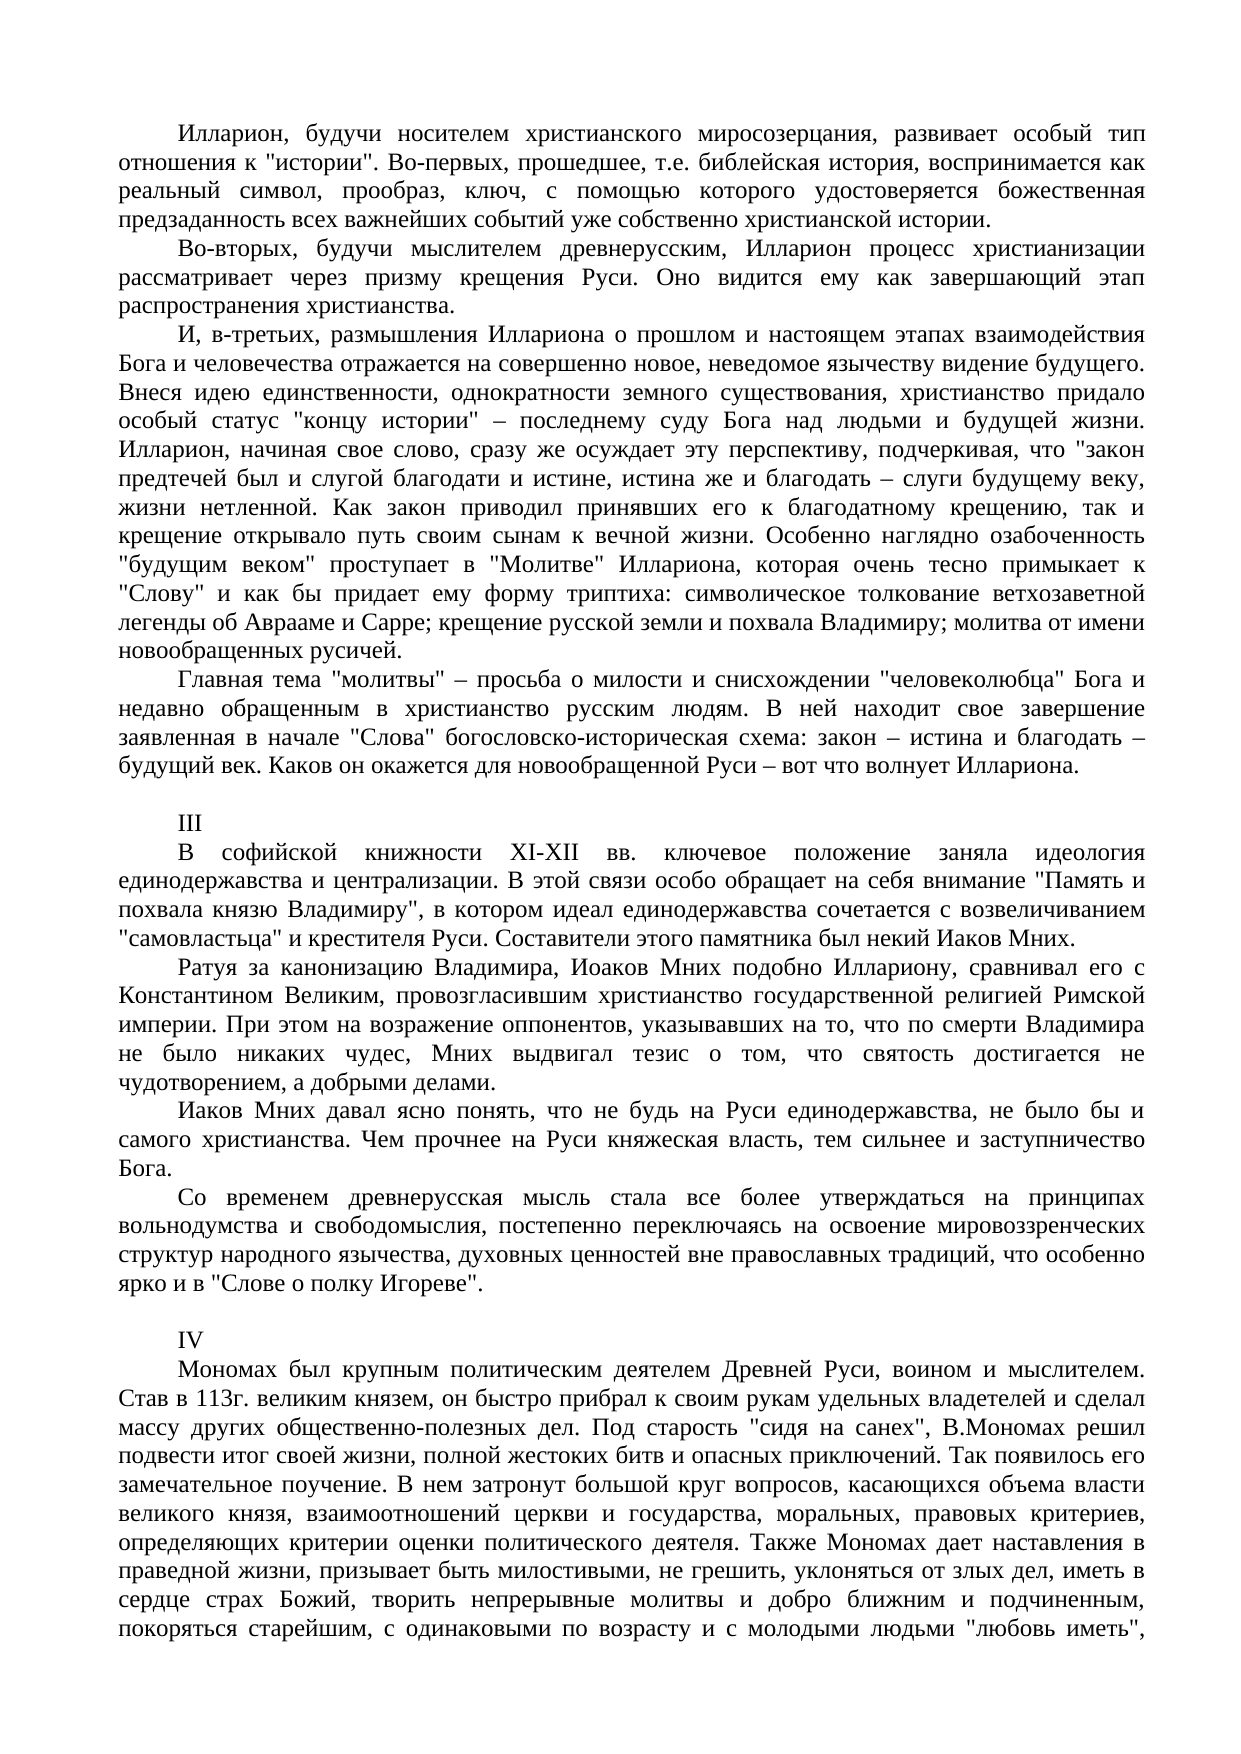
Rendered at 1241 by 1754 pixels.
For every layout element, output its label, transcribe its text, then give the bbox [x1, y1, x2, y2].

text И, в-третьих, размышления Иллариона о прошлом и настоящем этапах взаимодействия Бога и человечества отражается на совершенно новое, неведомое язычеству видение будущего. Внеся идею единственности, однократности земного существования, христианство придало особый статус "концу истории" – последнему суду Бога над людьми и будущей жизни. Илларион, начиная свое слово, сразу же осуждает эту перспективу, подчеркивая, что "закон предтечей был и слугой благодати и истине, истина же и благодать – слуги будущему веку, жизни нетленной. Как закон приводил принявших его к благодатному крещению, так и крещение открывало путь своим сынам к вечной жизни. Особенно наглядно озабоченность "будущим веком" проступает в "Молитве" Иллариона, которая очень тесно примыкает к "Слову" и как бы придает ему форму триптиха: символическое толкование ветхозаветной легенды об Аврааме и Сарре; крещение русской земли и похвала Владимиру; молитва от имени новообращенных русичей. [118, 319, 1146, 664]
text Илларион, будучи носителем христианского миросозерцания, развивает особый тип отношения к "истории". Во-первых, прошедшее, т.е. библейская история, воспринимается как реальный символ, прообраз, ключ, с помощью которого удостоверяется божественная предзаданность всех важнейших событий уже собственно христианской истории. [118, 118, 1146, 233]
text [118, 1354, 1146, 1642]
text III [118, 808, 1146, 837]
text В софийской книжности XI-XII вв. ключевое положение заняла идеология единодержавства и централизации. В этой связи особо обращает на себя внимание "Память и похвала князю Владимиру", в котором идеал единодержавства сочетается с возвеличиванием "самовластьца" и крестителя Руси. Составители этого памятника был некий Иаков Мних. [118, 837, 1146, 952]
text Во-вторых, будучи мыслителем древнерусским, Илларион процесс христианизации рассматривает через призму крещения Руси. Оно видится ему как завершающий этап распространения христианства. [118, 233, 1146, 319]
text Ратуя за канонизацию Владимира, Иоаков Мних подобно Иллариону, сравнивал его с Константином Великим, провозгласившим христианство государственной религией Римской империи. При этом на возражение оппонентов, указывавших на то, что по смерти Владимира не было никаких чудес, Мних выдвигал тезис о том, что святость достигается не чудотворением, а добрыми делами. [118, 952, 1146, 1096]
text Со временем древнерусская мысль стала все более утверждаться на принципах вольнодумства и свободомыслия, постепенно переключаясь на освоение мировоззренческих структур народного язычества, духовных ценностей вне православных традиций, что особенно ярко и в "Слове о полку Игореве". [118, 1182, 1146, 1297]
text Главная тема "молитвы" – просьба о милости и снисхождении "человеколюбца" Бога и недавно обращенным в христианство русским людям. В ней находит свое завершение заявленная в начале "Слова" богословско-историческая схема: закон – истина и благодать – будущий век. Каков он окажется для новообращенной Руси – вот что волнует Иллариона. [118, 664, 1146, 779]
text IV [118, 1326, 1146, 1354]
text Иаков Мних давал ясно понять, что не будь на Руси единодержавства, не было бы и самого христианства. Чем прочнее на Руси княжеская власть, тем сильнее и заступничество Бога. [118, 1096, 1146, 1182]
